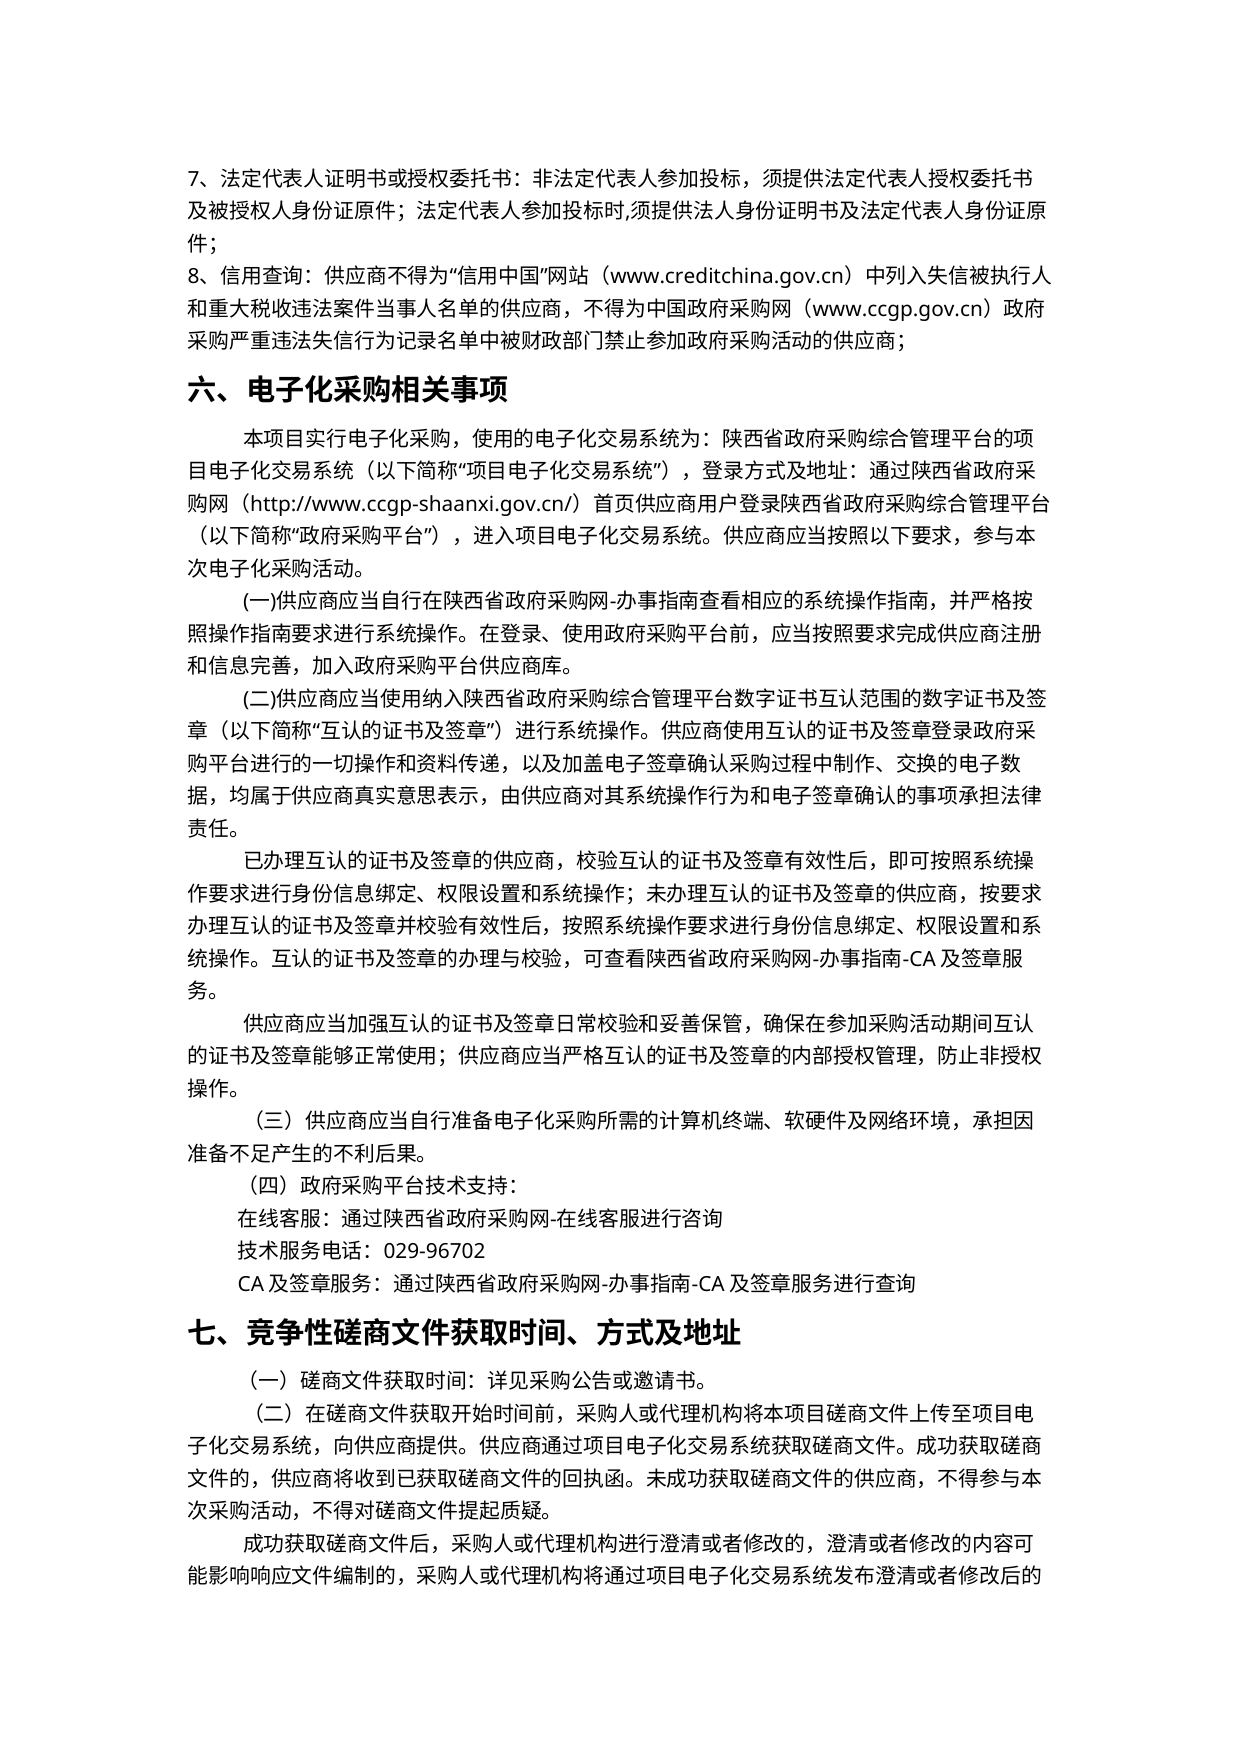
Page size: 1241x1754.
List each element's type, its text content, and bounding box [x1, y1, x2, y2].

text CA及签章服务：通过陕西省政府采购网-办事指南-CA及签章服务进行查询 [187, 1267, 1053, 1299]
text (一)供应商应当自行在陕西省政府采购网-办事指南查看相应的系统操作指南，并严格按照操作指南要求进行系统操作。在登录、使用政府采购平台前，应当按照要求完成供应商注册和信息完善，加入政府采购平台供应商库。 [187, 584, 1053, 682]
text （二）在磋商文件获取开始时间前，采购人或代理机构将本项目磋商文件上传至项目电子化交易系统，向供应商提供。供应商通过项目电子化交易系统获取磋商文件。成功获取磋商文件的，供应商将收到已获取磋商文件的回执函。未成功获取磋商文件的供应商，不得参与本次采购活动，不得对磋商文件提起质疑。 [187, 1397, 1053, 1527]
text （一）磋商文件获取时间：详见采购公告或邀请书。 [187, 1364, 1053, 1397]
text （三）供应商应当自行准备电子化采购所需的计算机终端、软硬件及网络环境，承担因准备不足产生的不利后果。 [187, 1104, 1053, 1169]
text （四）政府采购平台技术支持： [187, 1169, 1053, 1202]
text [187, 1527, 1053, 1592]
text 本项目实行电子化采购，使用的电子化交易系统为：陕西省政府采购综合管理平台的项目电子化交易系统（以下简称“项目电子化交易系统”），登录方式及地址：通过陕西省政府采购网（http://www.ccgp-shaanxi.gov.cn/）首页供应商用户登录陕西省政府采购综合管理平台（以下简称“政府采购平台”），进入项目电子化交易系统。供应商应当按照以下要求，参与本次电子化采购活动。 [187, 422, 1053, 584]
text 已办理互认的证书及签章的供应商，校验互认的证书及签章有效性后，即可按照系统操作要求进行身份信息绑定、权限设置和系统操作；未办理互认的证书及签章的供应商，按要求办理互认的证书及签章并校验有效性后，按照系统操作要求进行身份信息绑定、权限设置和系统操作。互认的证书及签章的办理与校验，可查看陕西省政府采购网-办事指南-CA及签章服务。 [187, 844, 1053, 1007]
text 供应商应当加强互认的证书及签章日常校验和妥善保管，确保在参加采购活动期间互认的证书及签章能够正常使用；供应商应当严格互认的证书及签章的内部授权管理，防止非授权操作。 [187, 1007, 1053, 1104]
text 7、法定代表人证明书或授权委托书：非法定代表人参加投标，须提供法定代表人授权委托书及被授权人身份证原件；法定代表人参加投标时,须提供法人身份证明书及法定代表人身份证原件； [187, 162, 1053, 259]
text 六、电子化采购相关事项 [187, 357, 1053, 422]
text 8、信用查询：供应商不得为“信用中国”网站（www.creditchina.gov.cn）中列入失信被执行人和重大税收违法案件当事人名单的供应商，不得为中国政府采购网（www.ccgp.gov.cn）政府采购严重违法失信行为记录名单中被财政部门禁止参加政府采购活动的供应商； [187, 259, 1053, 357]
text 技术服务电话：029-96702 [187, 1234, 1053, 1267]
text 在线客服：通过陕西省政府采购网-在线客服进行咨询 [187, 1202, 1053, 1234]
text 七、竞争性磋商文件获取时间、方式及地址 [187, 1299, 1053, 1364]
text (二)供应商应当使用纳入陕西省政府采购综合管理平台数字证书互认范围的数字证书及签章（以下简称“互认的证书及签章”）进行系统操作。供应商使用互认的证书及签章登录政府采购平台进行的一切操作和资料传递，以及加盖电子签章确认采购过程中制作、交换的电子数据，均属于供应商真实意思表示，由供应商对其系统操作行为和电子签章确认的事项承担法律责任。 [187, 682, 1053, 844]
